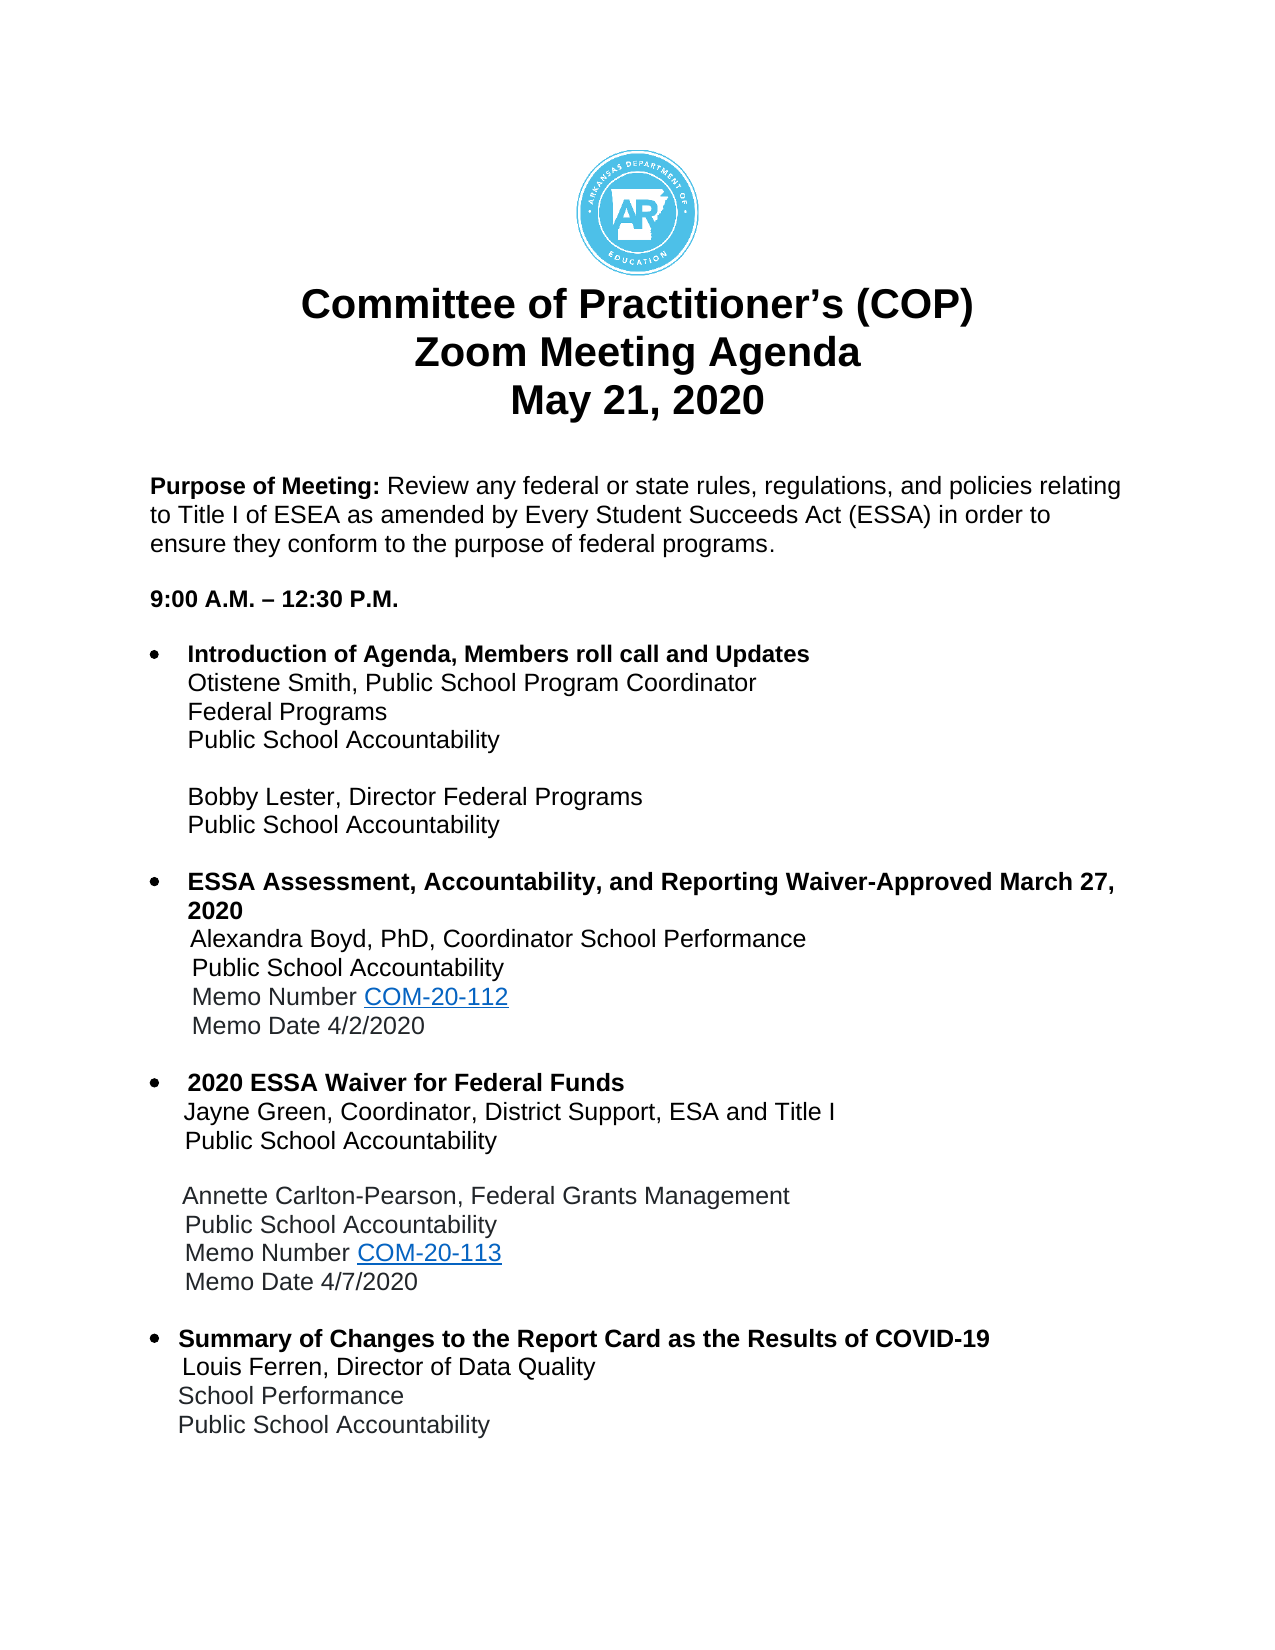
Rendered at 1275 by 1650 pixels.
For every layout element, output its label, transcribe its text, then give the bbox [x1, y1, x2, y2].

text Memo Number COM-20-113 [150, 1238, 1125, 1267]
text Committee of Practitioner’s (COP) [150, 279, 1125, 327]
text Public School Accountability [150, 1210, 1125, 1238]
list Introduction of Agenda, Members roll call and Updates [150, 640, 1125, 668]
text Bobby Lester, Director Federal Programs [187, 782, 1125, 811]
text Public School Accountability [150, 1410, 1125, 1439]
text Public School Accountability [187, 811, 1125, 839]
text Annette Carlton-Pearson, Federal Grants Management [150, 1181, 1125, 1210]
text Louis Ferren, Director of Data Quality [150, 1352, 1125, 1381]
text Alexandra Boyd, PhD, Coordinator School Performance [150, 924, 1125, 953]
list ESSA Assessment, Accountability, and Reporting Waiver-Approved March 27, 2020 [150, 867, 1125, 924]
text Memo Date 4/2/2020 [150, 1011, 1125, 1039]
text 9:00 A.M. – 12:30 P.M. [150, 585, 1125, 613]
text Memo Date 4/7/2020 [150, 1267, 1125, 1296]
text Public School Accountability [187, 725, 1125, 754]
picture [574, 150, 701, 280]
text Jayne Green, Coordinator, District Support, ESA and Title I [150, 1097, 1125, 1126]
text Federal Programs [187, 697, 1125, 725]
list 2020 ESSA Waiver for Federal Funds [150, 1068, 1125, 1097]
text May 21, 2020 [150, 375, 1125, 423]
text Memo Number COM-20-112 [150, 982, 1125, 1011]
text School Performance [150, 1381, 1125, 1410]
text Otistene Smith, Public School Program Coordinator [187, 668, 1125, 697]
text Public School Accountability [150, 1126, 1125, 1154]
text Zoom Meeting Agenda [150, 327, 1125, 375]
text Purpose of Meeting: Review any federal or state rules, regulations, and policies relating to Title I of ESEA as amended by Every Student Succeeds Act (ESSA) in order to ensure they conform to the purpose of federal programs. [150, 471, 1125, 557]
text Public School Accountability [150, 953, 1125, 982]
list Summary of Changes to the Report Card as the Results of COVID-19 [150, 1323, 1125, 1352]
